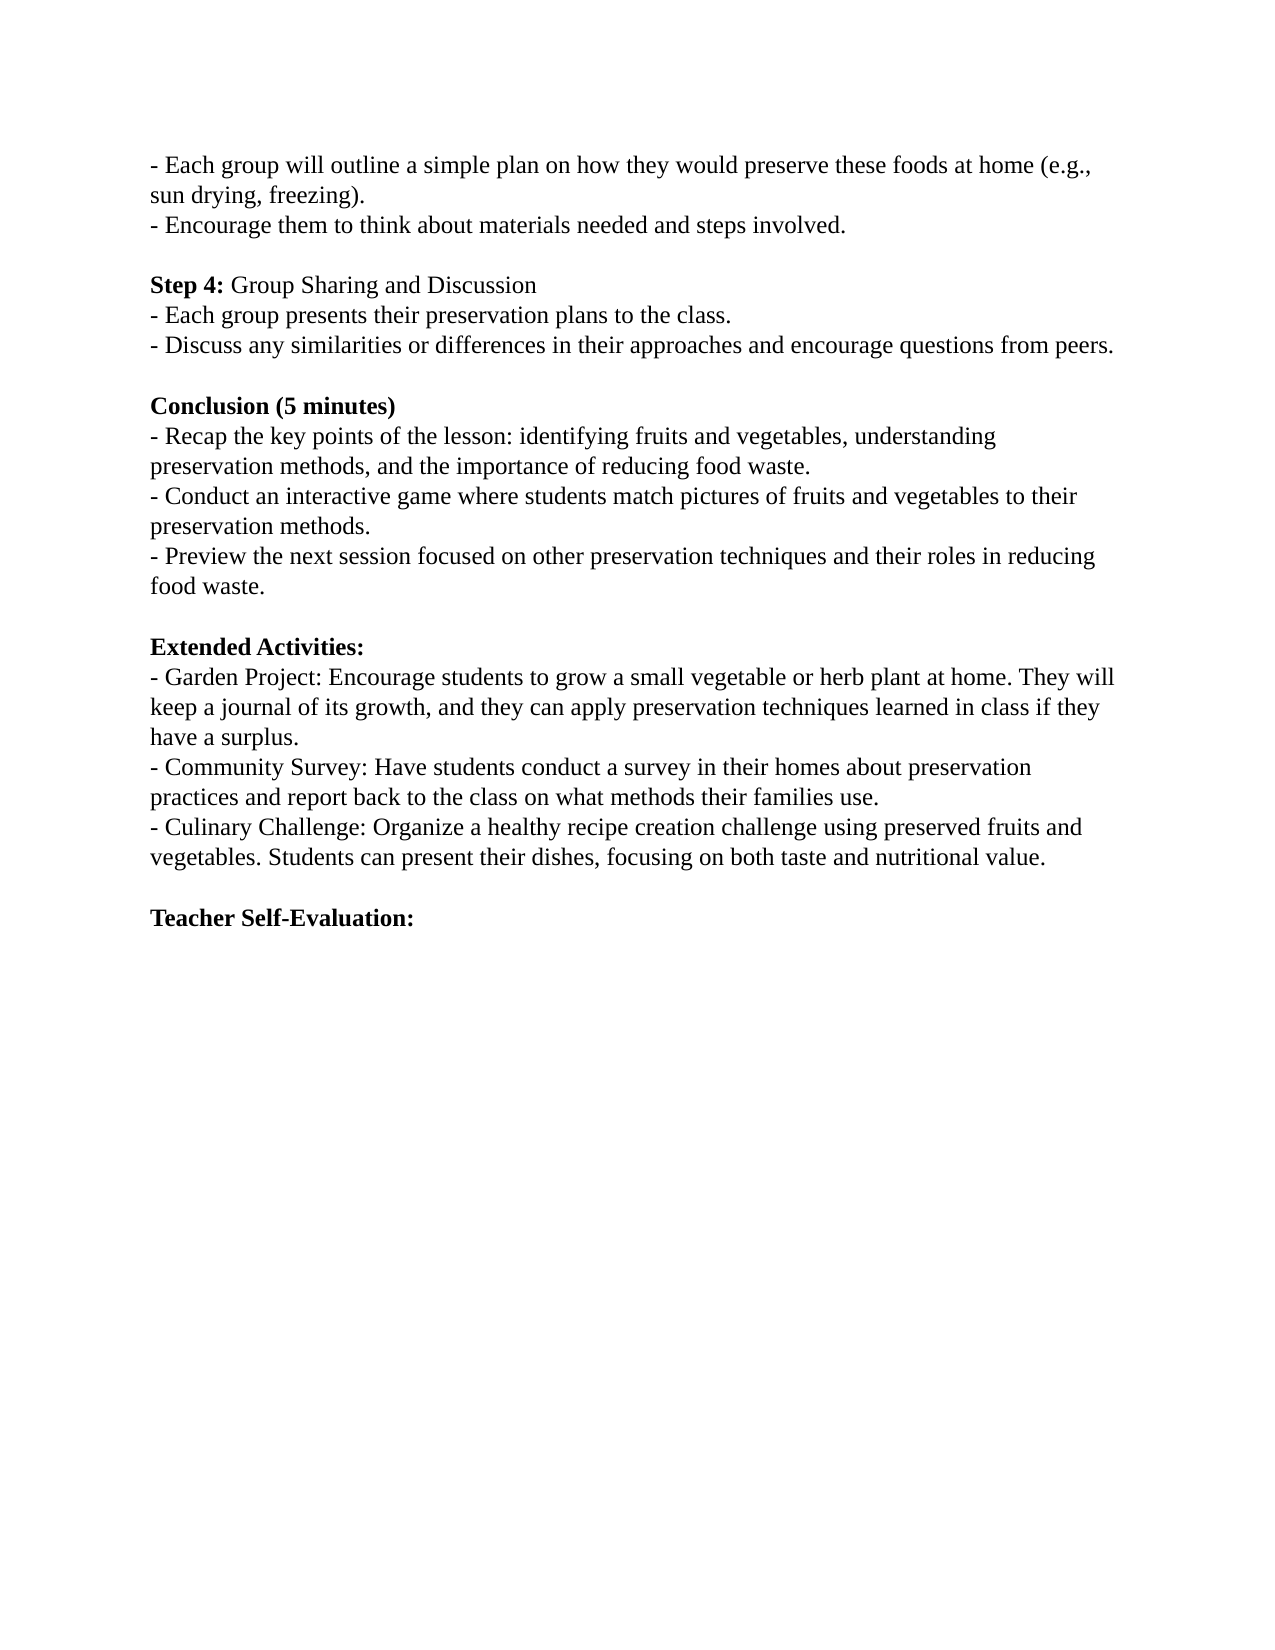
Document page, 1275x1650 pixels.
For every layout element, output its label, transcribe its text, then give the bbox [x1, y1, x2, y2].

text - Discuss any similarities or differences in their approaches and encourage questions from peers. [150, 331, 1125, 359]
text - Recap the key points of the lesson: identifying fruits and vegetables, understanding preservation methods, and the importance of reducing food waste. [150, 421, 1125, 480]
text - Preview the next session focused on other preservation techniques and their roles in reducing food waste. [150, 541, 1125, 600]
text - Culinary Challenge: Organize a healthy recipe creation challenge using preserved fruits and vegetables. Students can present their dishes, focusing on both taste and nutritional value. [150, 812, 1125, 871]
text - Each group will outline a simple plan on how they would preserve these foods at home (e.g., sun drying, freezing). [150, 150, 1125, 209]
text - Conduct an interactive game where students match pictures of fruits and vegetables to their preservation methods. [150, 481, 1125, 540]
text - Encourage them to think about materials needed and steps involved. [150, 210, 1125, 239]
text Step 4: Group Sharing and Discussion [150, 270, 1125, 299]
text Extended Activities: [150, 632, 1125, 660]
text - Community Survey: Have students conduct a survey in their homes about preservation practices and report back to the class on what methods their families use. [150, 752, 1125, 811]
text - Each group presents their preservation plans to the class. [150, 301, 1125, 329]
text - Garden Project: Encourage students to grow a small vegetable or herb plant at home. They will keep a journal of its growth, and they can apply preservation techniques learned in class if they have a surplus. [150, 662, 1125, 751]
text Conclusion (5 minutes) [150, 391, 1125, 419]
text Teacher Self-Evaluation: [150, 903, 1125, 931]
